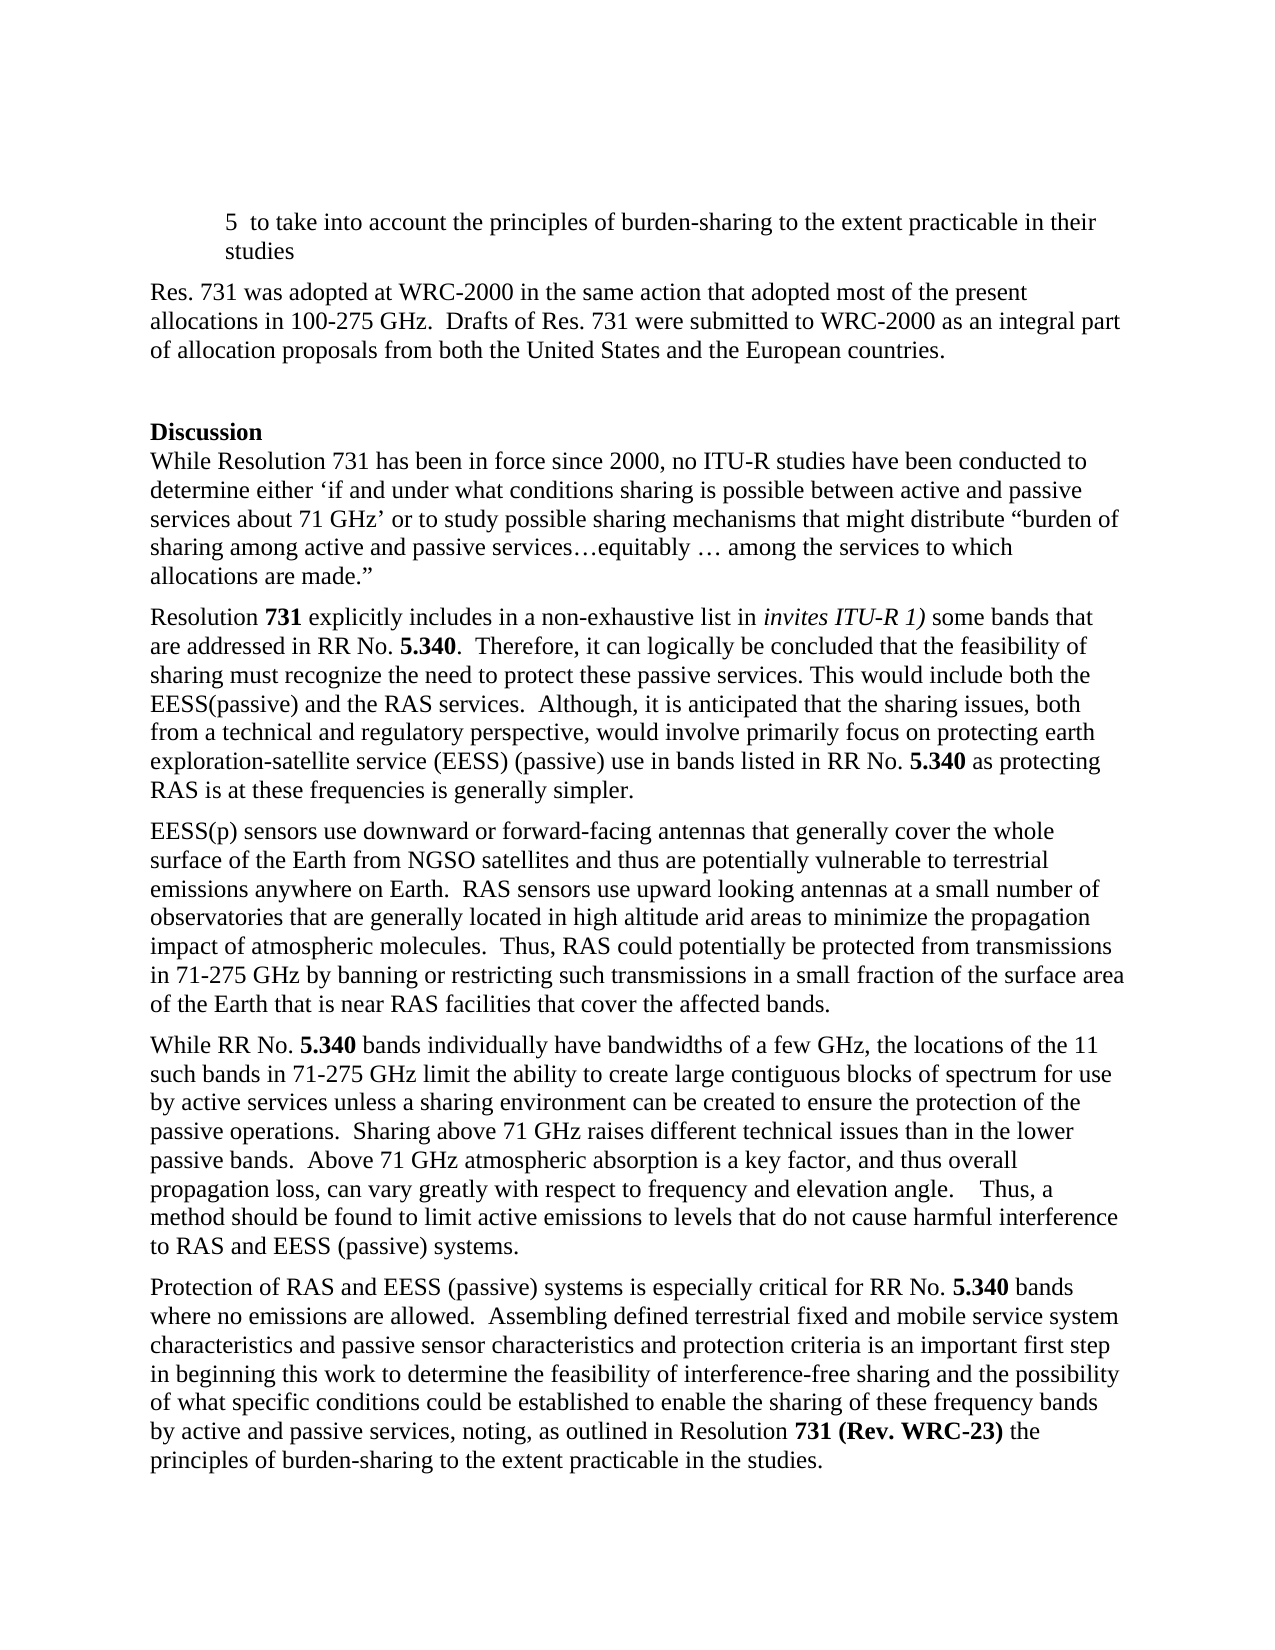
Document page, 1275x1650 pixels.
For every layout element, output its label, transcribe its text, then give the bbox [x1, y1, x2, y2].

text studies [225, 236, 1125, 265]
text While RR No. 5.340 bands individually have bandwidths of a few GHz, the locations of the 11 such bands in 71-275 GHz limit the ability to create large contiguous blocks of spectrum for use by active services unless a sharing environment can be created to ensure the protection of the passive operations. Sharing above 71 GHz raises different technical issues than in the lower passive bands. Above 71 GHz atmospheric absorption is a key factor, and thus overall propagation loss, can vary greatly with respect to frequency and elevation angle. Thus, a method should be found to limit active emissions to levels that do not cause harmful interference to RAS and EESS (passive) systems. [150, 1030, 1125, 1260]
text Protection of RAS and EESS (passive) systems is especially critical for RR No. 5.340 bands where no emissions are allowed. Assembling defined terrestrial fixed and mobile service system characteristics and passive sensor characteristics and protection criteria is an important first step in beginning this work to determine the feasibility of interference-free sharing and the possibility of what specific conditions could be established to enable the sharing of these frequency bands by active and passive services, noting, as outlined in Resolution 731 (Rev. WRC-23) the principles of burden-sharing to the extent practicable in the studies. [150, 1272, 1125, 1474]
text Resolution 731 explicitly includes in a non-exhaustive list in invites ITU-R 1) some bands that are addressed in RR No. 5.340. Therefore, it can logically be concluded that the feasibility of sharing must recognize the need to protect these passive services. This would include both the EESS(passive) and the RAS services. Although, it is anticipated that the sharing issues, both from a technical and regulatory perspective, would involve primarily focus on protecting earth exploration-satellite service (EESS) (passive) use in bands listed in RR No. 5.340 as protecting RAS is at these frequencies is generally simpler. [150, 602, 1125, 804]
text Res. 731 was adopted at WRC-2000 in the same action that adopted most of the present allocations in 100-275 GHz. Drafts of Res. 731 were submitted to WRC-2000 as an integral part of allocation proposals from both the United States and the European countries. [150, 277, 1125, 364]
text 5 to take into account the principles of burden-sharing to the extent practicable in their [225, 207, 1125, 236]
text While Resolution 731 has been in force since 2000, no ITU-R studies have been conducted to determine either ‘if and under what conditions sharing is possible between active and passive services about 71 GHz’ or to study possible sharing mechanisms that might distribute “burden of sharing among active and passive services…equitably … among the services to which allocations are made.” [150, 446, 1125, 590]
text Discussion [150, 417, 1125, 446]
text EESS(p) sensors use downward or forward-facing antennas that generally cover the whole surface of the Earth from NGSO satellites and thus are potentially vulnerable to terrestrial emissions anywhere on Earth. RAS sensors use upward looking antennas at a small number of observatories that are generally located in high altitude arid areas to minimize the propagation impact of atmospheric molecules. Thus, RAS could potentially be protected from transmissions in 71-275 GHz by banning or restricting such transmissions in a small fraction of the surface area of the Earth that is near RAS facilities that cover the affected bands. [150, 816, 1125, 1017]
